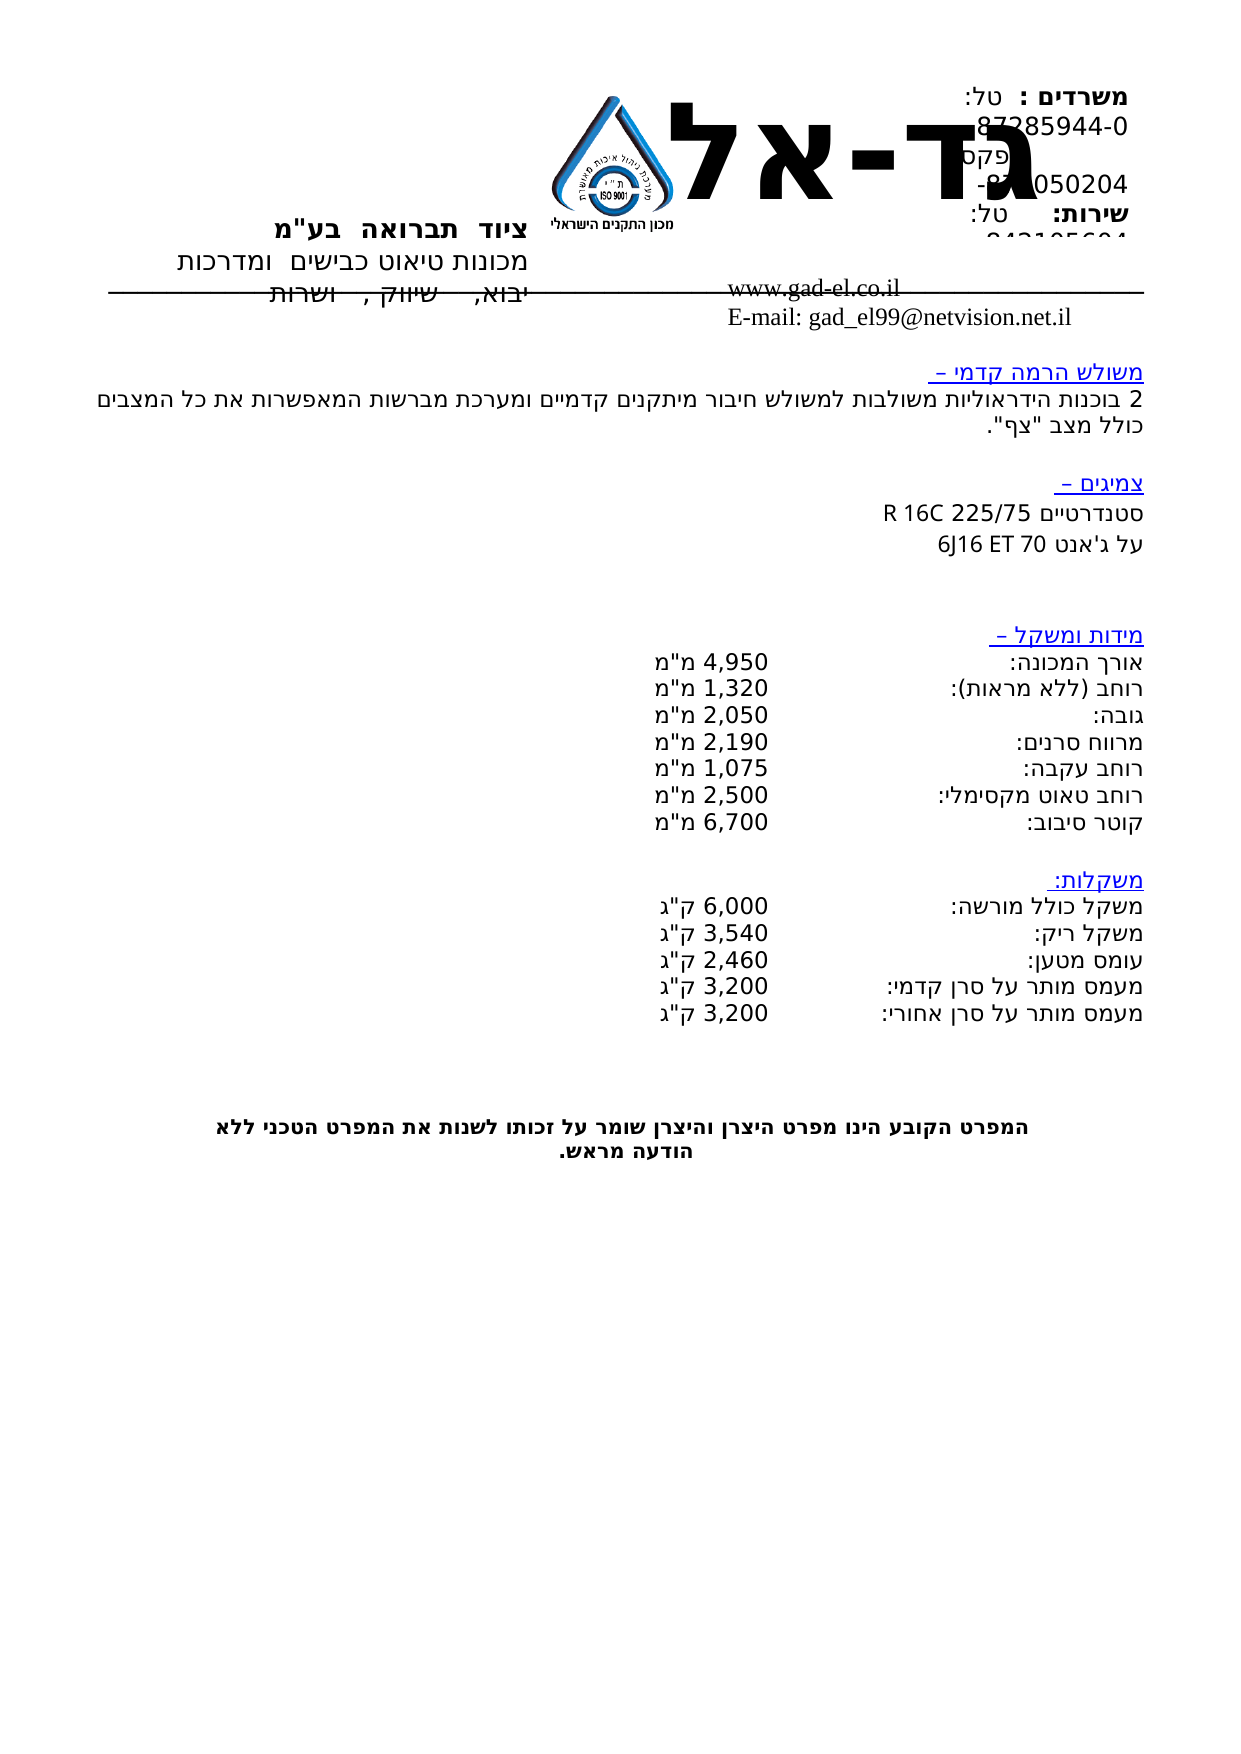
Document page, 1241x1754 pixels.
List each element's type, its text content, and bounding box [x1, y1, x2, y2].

text גובה: 2,050 מ"מ [94, 702, 1144, 729]
text קוטר סיבוב: 6,700 מ"מ [94, 809, 1144, 836]
text מעמס מותר על סרן קדמי: 3,200 ק"ג [94, 973, 1144, 1000]
picture [549, 93, 675, 233]
text רוחב עקבה: 1,075 מ"מ [94, 756, 1144, 782]
text 2 בוכנות הידראוליות משולבות למשולש חיבור מיתקנים קדמיים ומערכת מברשות המאפשרות את כל המצבים כולל מצב "צף". [94, 386, 1144, 439]
text רוחב (ללא מראות): 1,320 מ"מ [94, 676, 1144, 702]
text המפרט הקובע הינו מפרט היצרן והיצרן שומר על זכותו לשנות את המפרט הטכני ללא [94, 1115, 1144, 1139]
text משולש הרמה קדמי – [94, 359, 1144, 386]
text סטנדרטיים 225/75 R 16C [94, 497, 1144, 528]
text משקל ריק: 3,540 ק"ג [94, 920, 1144, 947]
text הודעה מראש. [94, 1139, 1144, 1164]
text משקל כולל מורשה: 6,000 ק"ג [94, 893, 1144, 920]
text על ג'אנט 6J16 ET 70 [94, 528, 1144, 560]
text מידות ומשקל – [94, 622, 1144, 649]
text מעמס מותר על סרן אחורי: 3,200 ק"ג [94, 1000, 1144, 1027]
text צמיגים – [94, 471, 1144, 497]
text רוחב טאוט מקסימלי: 2,500 מ"מ [94, 782, 1144, 809]
text עומס מטען: 2,460 ק"ג [94, 947, 1144, 973]
text משקלות: [94, 867, 1144, 893]
text מרווח סרנים: 2,190 מ"מ [94, 729, 1144, 756]
text אורך המכונה: 4,950 מ"מ [94, 649, 1144, 676]
